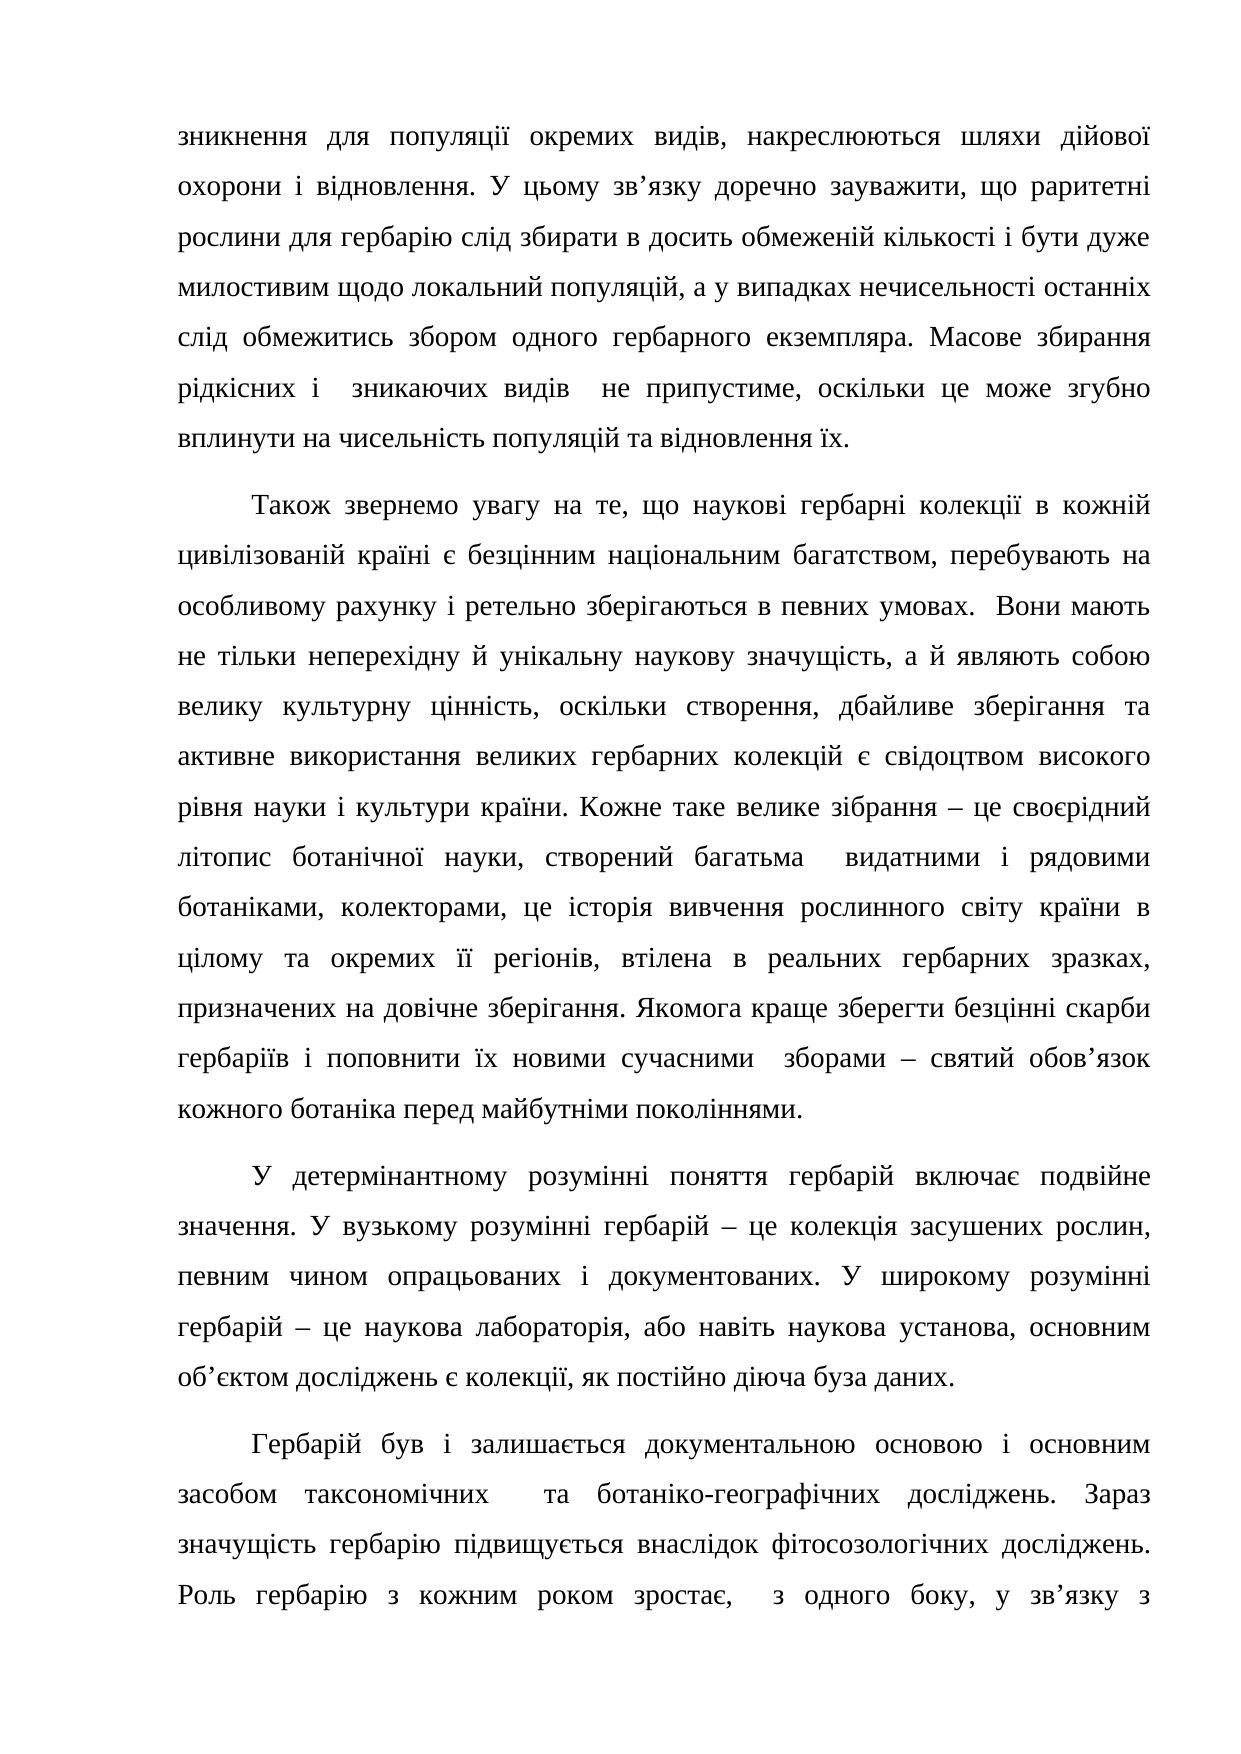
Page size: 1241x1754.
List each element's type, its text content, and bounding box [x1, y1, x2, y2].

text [177, 118, 1152, 453]
text У детермінантному розумінні поняття гербарій включає подвійне значення. У вузькому розумінні гербарій – це колекція засушених рослин, певним чином опрацьованих і документованих. У широкому розумінні гербарій – це наукова лабораторія, або навіть наукова установа, основним об’єктом досліджень є колекції, як постійно діюча буза даних. [177, 1158, 1152, 1392]
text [177, 1426, 1152, 1610]
text Також звернемо увагу на те, що наукові гербарні колекції в кожній цивілізованій країні є безцінним національним багатством, перебувають на особливому рахунку і ретельно зберігаються в певних умовах. Вони мають не тільки неперехідну й унікальну наукову значущість, а й являють собою велику культурну цінність, оскільки створення, дбайливе зберігання та активне використання великих гербарних колекцій є свідоцтвом високого рівня науки і культури країни. Кожне таке велике зібрання – це своєрідний літопис ботанічної науки, створений багатьма видатними і рядовими ботаніками, колекторами, це історія вивчення рослинного світу країни в цілому та окремих її регіонів, втілена в реальних гербарних зразках, призначених на довічне зберігання. Якомога краще зберегти безцінні скарби гербаріїв і поповнити їх новими сучасними зборами – святий обов’язок кожного ботаніка перед майбутніми поколіннями. [177, 487, 1152, 1124]
